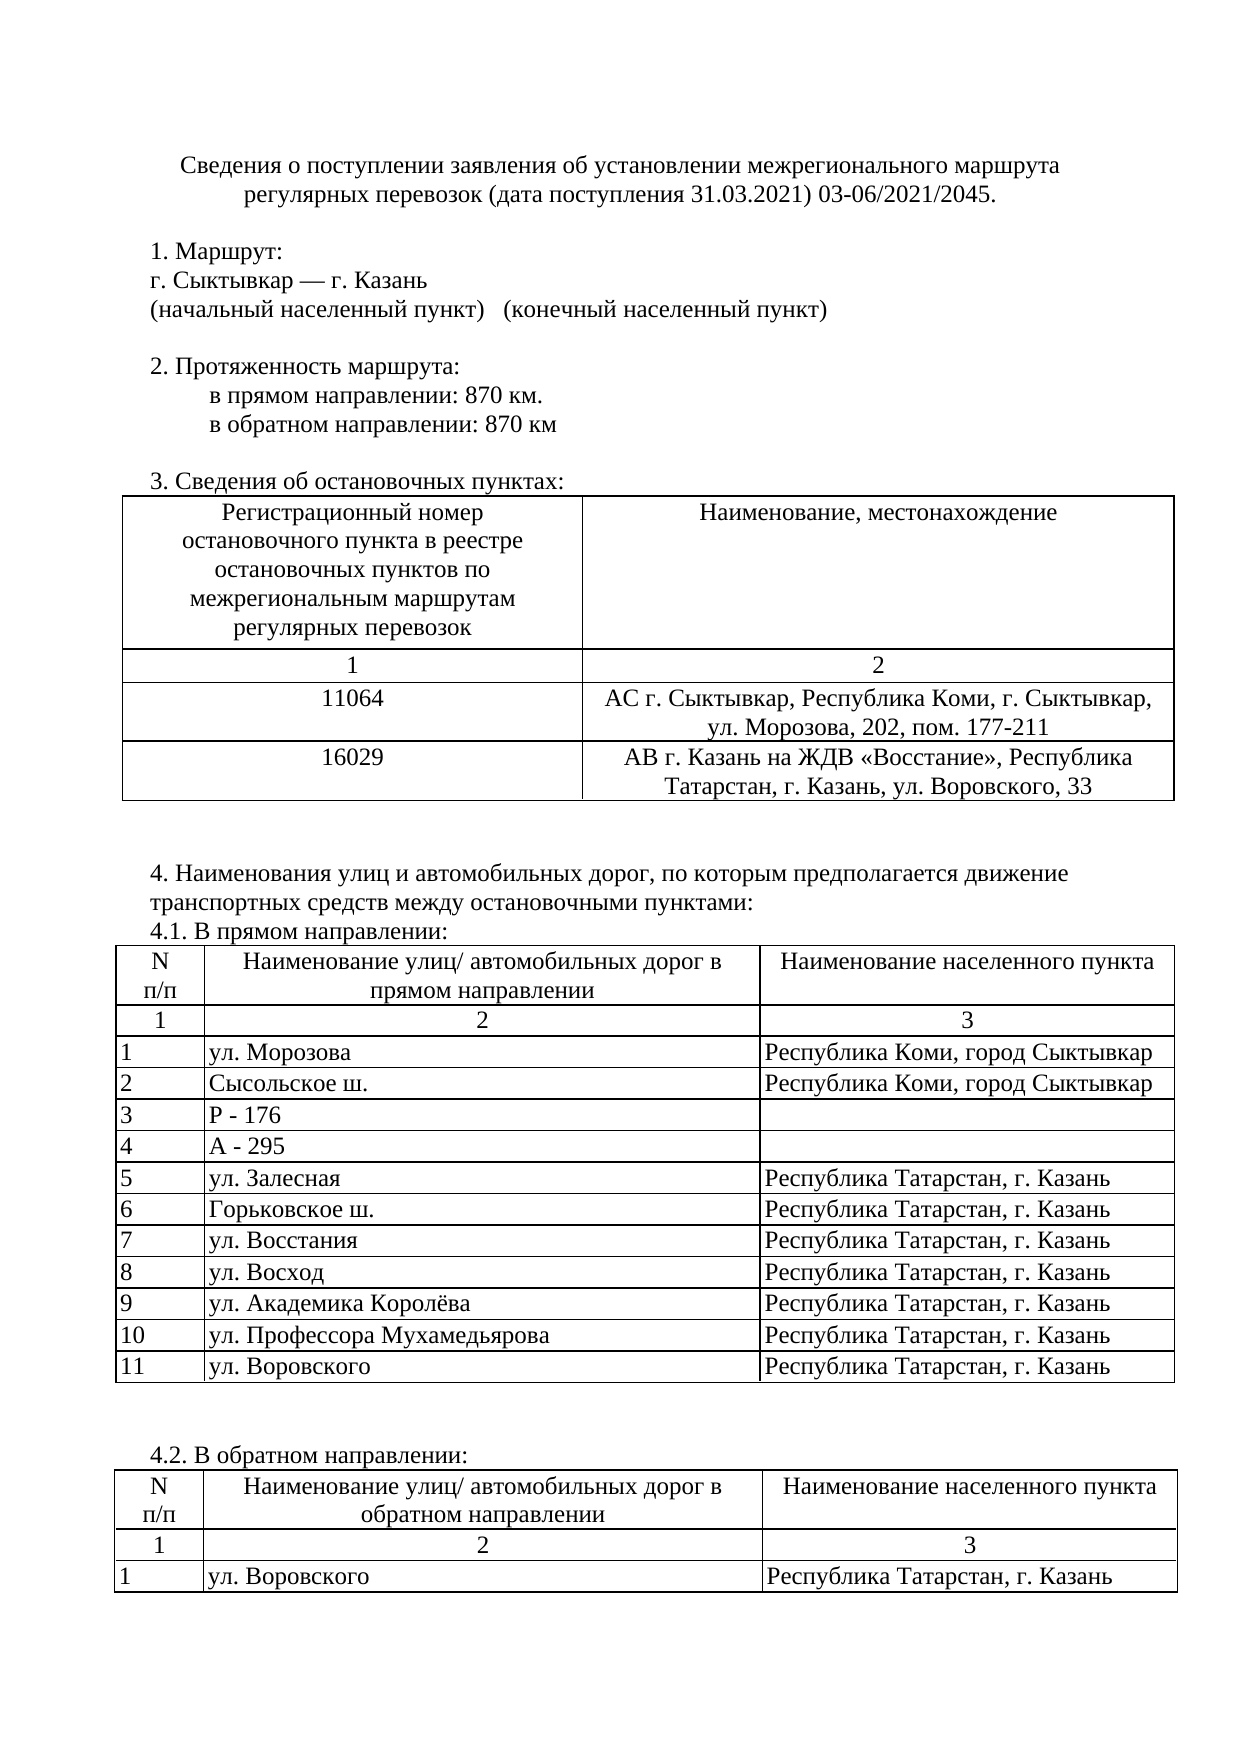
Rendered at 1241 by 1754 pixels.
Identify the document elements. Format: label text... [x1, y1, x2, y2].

table_cell 1 [115, 1561, 203, 1591]
table_cell 1 [117, 1037, 204, 1067]
text 3. Сведения об остановочных пунктах: [150, 466, 1090, 495]
table_cell 1 [123, 650, 582, 681]
table_header Наименование улиц/ автомобильных дорог в прямом направлении [205, 946, 759, 1004]
table_cell ул. Восход [205, 1257, 759, 1287]
table_cell 2 [204, 1530, 762, 1560]
table_cell А - 295 [205, 1131, 759, 1161]
text (начальный населенный пункт) (конечный населенный пункт) [150, 294, 1090, 322]
text 4.1. В прямом направлении: [150, 916, 1090, 945]
table_header N п/п [117, 946, 204, 1004]
table_header Наименование улиц/ автомобильных дорог в обратном направлении [204, 1471, 762, 1528]
table_cell Республика Коми, город Сыктывкар [761, 1037, 1174, 1067]
table_cell 9 [117, 1289, 204, 1318]
text 2. Протяженность маршрута: [150, 351, 1090, 380]
table_cell 11064 [123, 683, 582, 740]
table_cell АС г. Сыктывкар, Республика Коми, г. Сыктывкар, ул. Морозова, 202, пом. 177-211 [583, 683, 1173, 740]
table_header Наименование населенного пункта [763, 1471, 1177, 1528]
table_cell [761, 1131, 1174, 1161]
table_cell 10 [117, 1320, 204, 1350]
table_cell Горьковское ш. [205, 1194, 759, 1224]
table_cell Республика Татарстан, г. Казань [761, 1320, 1174, 1350]
table_cell Сысольское ш. [205, 1068, 759, 1098]
table_cell ул. Профессора Мухамедьярова [205, 1320, 759, 1350]
table_header N п/п [115, 1471, 203, 1528]
table_cell Республика Татарстан, г. Казань [761, 1352, 1174, 1381]
table_cell 3 [117, 1100, 204, 1130]
table_cell ул. Воровского [205, 1352, 759, 1381]
table_cell ул. Академика Королёва [205, 1289, 759, 1318]
table_cell 6 [117, 1194, 204, 1224]
text Сведения о поступлении заявления об установлении межрегионального маршрута регулярных перевозок (дата поступления 31.03.2021) 03-06/2021/2045. [150, 150, 1090, 207]
text 1. Маршрут: [150, 236, 1090, 265]
table_cell 2 [583, 650, 1173, 681]
table_cell 16029 [123, 742, 582, 799]
table_cell Республика Татарстан, г. Казань [761, 1289, 1174, 1318]
table_cell 1 [115, 1529, 203, 1560]
text 4.2. В обратном направлении: [150, 1440, 1090, 1469]
table_header Наименование, местонахождение [583, 497, 1173, 648]
table_cell ул. Воровского [204, 1561, 762, 1591]
table_cell 2 [205, 1006, 759, 1035]
table_cell [761, 1100, 1174, 1130]
table_cell 2 [117, 1068, 204, 1098]
table_cell 8 [117, 1257, 204, 1287]
table_cell Республика Татарстан, г. Казань [761, 1194, 1174, 1224]
table_cell АВ г. Казань на ЖДВ «Восстание», Республика Татарстан, г. Казань, ул. Воровского, 33 [583, 742, 1173, 799]
table_cell 7 [117, 1226, 204, 1256]
table_cell 3 [763, 1528, 1177, 1560]
text в прямом направлении: 870 км. [150, 380, 1090, 409]
table_cell Р - 176 [205, 1100, 759, 1130]
text в обратном направлении: 870 км [150, 409, 1090, 437]
table_cell 5 [117, 1163, 204, 1193]
table_cell Республика Татарстан, г. Казань [761, 1163, 1174, 1193]
table_header Регистрационный номер остановочного пункта в реестре остановочных пунктов по межрегиональным маршрутам регулярных перевозок [123, 497, 582, 648]
table_cell Республика Татарстан, г. Казань [761, 1226, 1174, 1256]
table_cell 11 [117, 1352, 204, 1381]
table_cell ул. Морозова [205, 1037, 759, 1067]
table_cell Республика Татарстан, г. Казань [761, 1257, 1174, 1287]
table_cell 3 [761, 1006, 1174, 1035]
table_cell 1 [117, 1006, 204, 1035]
table_header Наименование населенного пункта [761, 946, 1174, 1004]
table_cell 4 [117, 1131, 204, 1161]
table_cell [763, 1560, 1177, 1591]
table_cell ул. Залесная [205, 1163, 759, 1193]
text г. Сыктывкар — г. Казань [150, 265, 1090, 294]
table_cell ул. Восстания [205, 1226, 759, 1256]
text 4. Наименования улиц и автомобильных дорог, по которым предполагается движение транспортных средств между остановочными пунктами: [150, 858, 1090, 916]
table_cell Республика Коми, город Сыктывкар [761, 1068, 1174, 1098]
